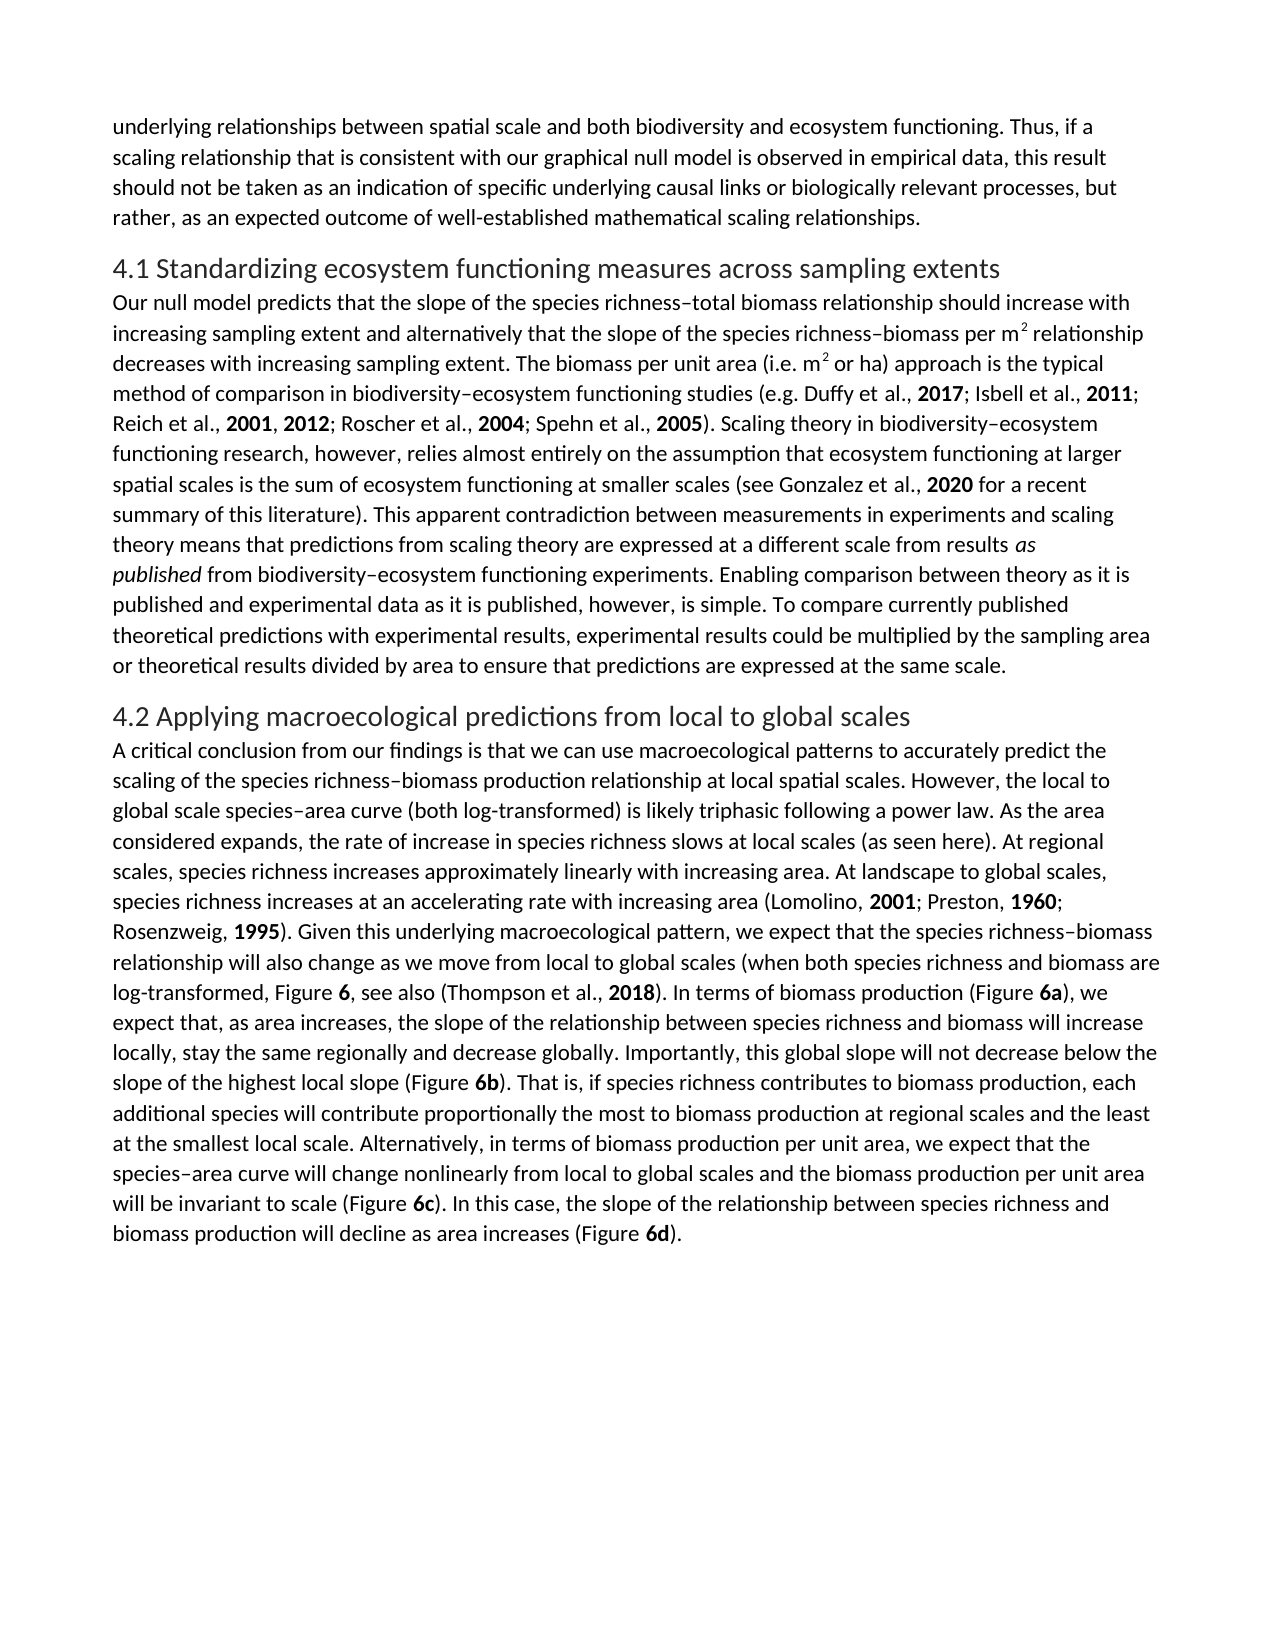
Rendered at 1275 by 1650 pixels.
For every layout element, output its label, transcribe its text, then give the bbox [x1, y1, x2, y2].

subtitle 4.2 Applying macroecological predictions from local to global scales [112, 698, 1162, 733]
text Our null model predicts that the slope of the species richness–total biomass relationship should increase with increasing sampling extent and alternatively that the slope of the species richness–biomass per m2 relationship decreases with increasing sampling extent. The biomass per unit area (i.e. m2 or ha) approach is the typical method of comparison in biodiversity–ecosystem functioning studies (e.g. Duffy et al., 2017; Isbell et al., 2011; Reich et al., 2001, 2012; Roscher et al., 2004; Spehn et al., 2005). Scaling theory in biodiversity–ecosystem functioning research, however, relies almost entirely on the assumption that ecosystem functioning at larger spatial scales is the sum of ecosystem functioning at smaller scales (see Gonzalez et al., 2020 for a recent summary of this literature). This apparent contradiction between measurements in experiments and scaling theory means that predictions from scaling theory are expressed at a different scale from results as published from biodiversity–ecosystem functioning experiments. Enabling comparison between theory as it is published and experimental data as it is published, however, is simple. To compare currently published theoretical predictions with experimental results, experimental results could be multiplied by the sampling area or theoretical results divided by area to ensure that predictions are expressed at the same scale. [112, 288, 1162, 679]
subtitle 4.1 Standardizing ecosystem functioning measures across sampling extents [112, 250, 1162, 286]
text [112, 112, 1162, 231]
text A critical conclusion from our findings is that we can use macroecological patterns to accurately predict the scaling of the species richness–biomass production relationship at local spatial scales. However, the local to global scale species–area curve (both log-transformed) is likely triphasic following a power law. As the area considered expands, the rate of increase in species richness slows at local scales (as seen here). At regional scales, species richness increases approximately linearly with increasing area. At landscape to global scales, species richness increases at an accelerating rate with increasing area (Lomolino, 2001; Preston, 1960; Rosenzweig, 1995). Given this underlying macroecological pattern, we expect that the species richness–biomass relationship will also change as we move from local to global scales (when both species richness and biomass are log-transformed, Figure 6, see also (Thompson et al., 2018). In terms of biomass production (Figure 6a), we expect that, as area increases, the slope of the relationship between species richness and biomass will increase locally, stay the same regionally and decrease globally. Importantly, this global slope will not decrease below the slope of the highest local slope (Figure 6b). That is, if species richness contributes to biomass production, each additional species will contribute proportionally the most to biomass production at regional scales and the least at the smallest local scale. Alternatively, in terms of biomass production per unit area, we expect that the species–area curve will change nonlinearly from local to global scales and the biomass production per unit area will be invariant to scale (Figure 6c). In this case, the slope of the relationship between species richness and biomass production will decline as area increases (Figure 6d). [112, 736, 1162, 1248]
